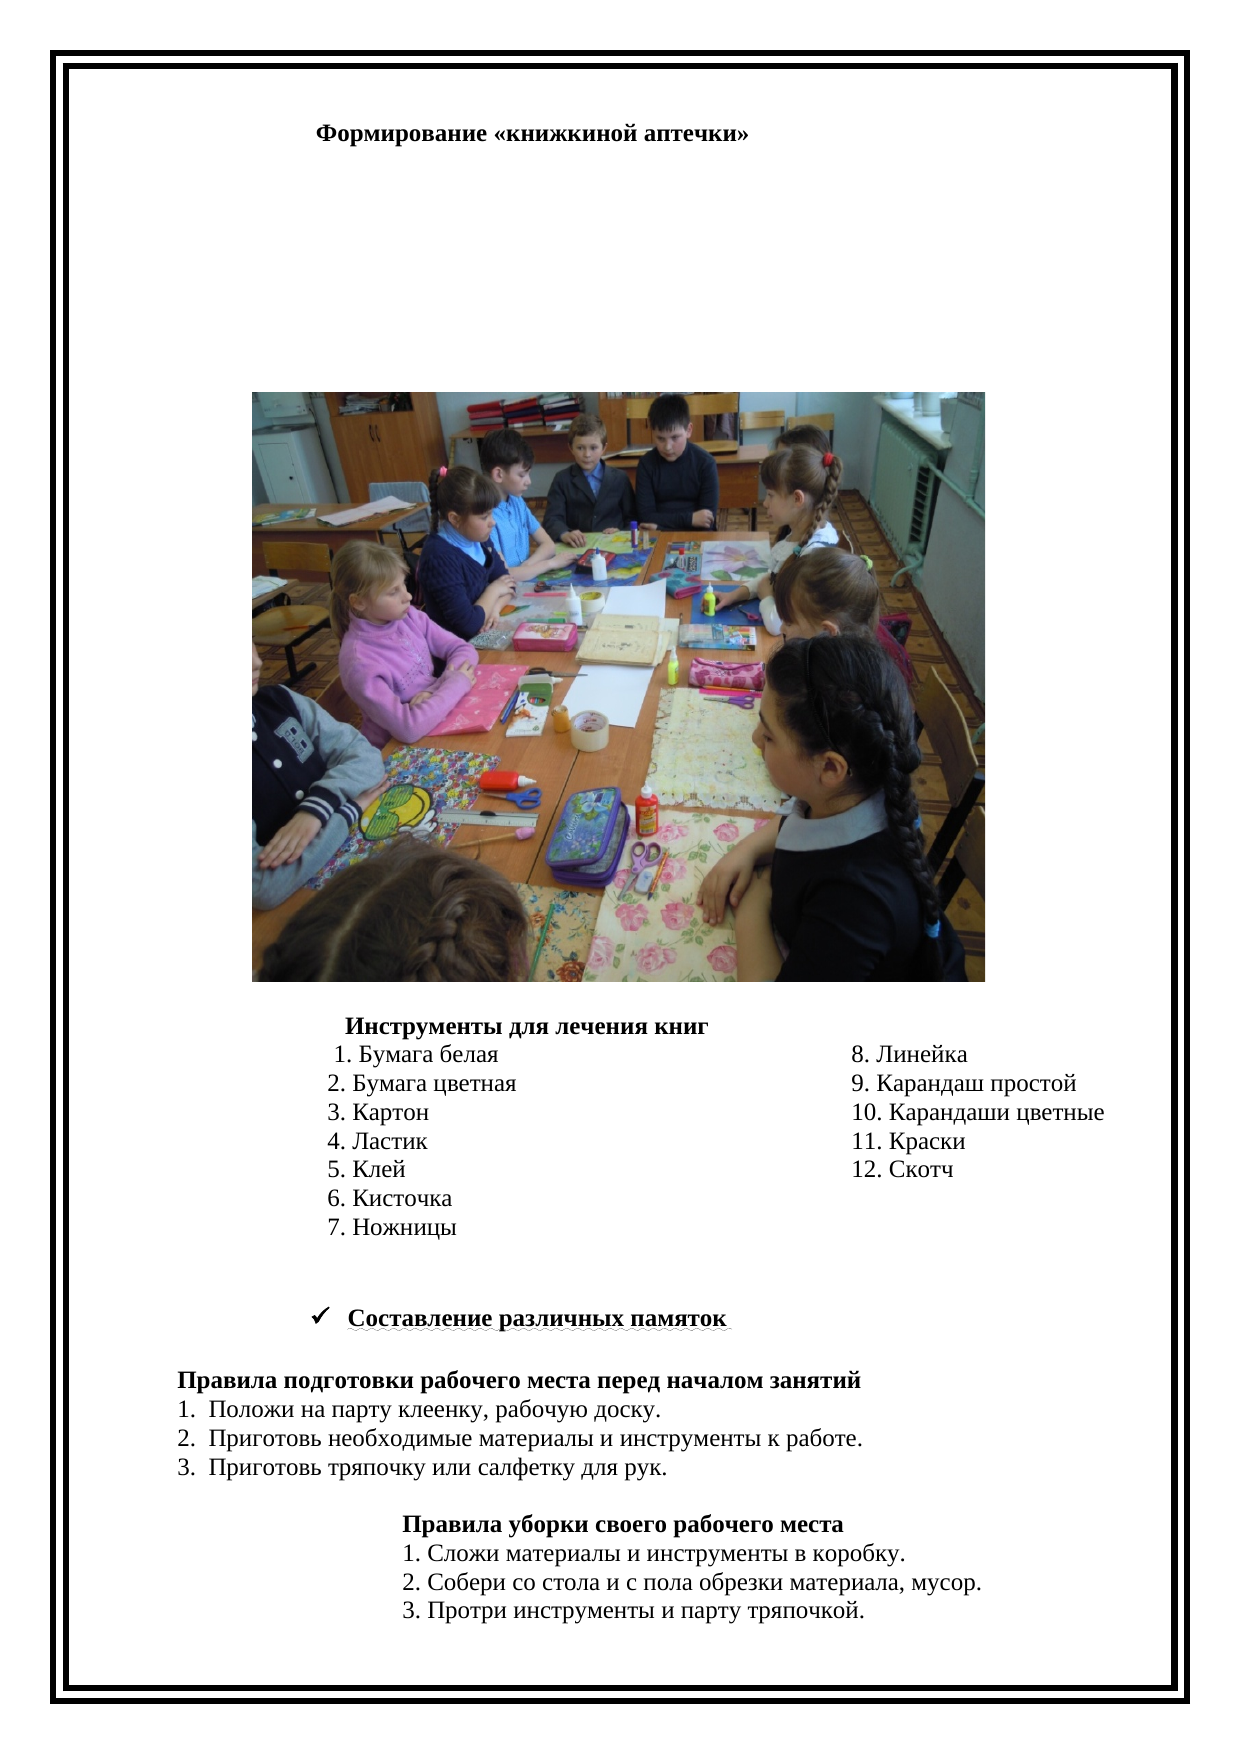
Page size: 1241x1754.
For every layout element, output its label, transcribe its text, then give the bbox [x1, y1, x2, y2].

picture [252, 392, 986, 982]
list 10. Карандаши цветные [851, 1097, 1152, 1126]
list 5. Клей [327, 1154, 627, 1183]
list Правила уборки своего рабочего места [402, 1509, 1152, 1538]
list 6. Кисточка [327, 1183, 627, 1212]
text 3. Приготовь тряпочку или салфетку для рук. [177, 1452, 1152, 1480]
list 2. Бумага цветная [327, 1068, 627, 1097]
list 11. Краски [851, 1126, 1152, 1154]
list 1. Бумага белая [327, 1039, 627, 1068]
text Инструменты для лечения книг [177, 1011, 1152, 1039]
list 2. Собери со стола и с пола обрезки материала, мусор. [402, 1567, 1152, 1595]
list 12. Скотч [851, 1154, 1152, 1183]
text Формирование «книжкиной аптечки» [177, 118, 1152, 147]
text 2. Приготовь необходимые материалы и инструменты к работе. [177, 1423, 1152, 1452]
list 8. Линейка [851, 1039, 1152, 1068]
text Правила подготовки рабочего места перед началом занятий [177, 1365, 1152, 1394]
text 1. Положи на парту клеенку, рабочую доску. [177, 1394, 1152, 1423]
list 7. Ножницы [327, 1212, 627, 1241]
list 1. Сложи материалы и инструменты в коробку. [402, 1538, 1152, 1567]
list 3. Протри инструменты и парту тряпочкой. [402, 1595, 1152, 1624]
list 3. Картон [327, 1097, 627, 1126]
list Составление различных памяток [310, 1303, 1152, 1332]
list 4. Ластик [327, 1126, 627, 1154]
list 9. Карандаш простой [851, 1068, 1152, 1097]
